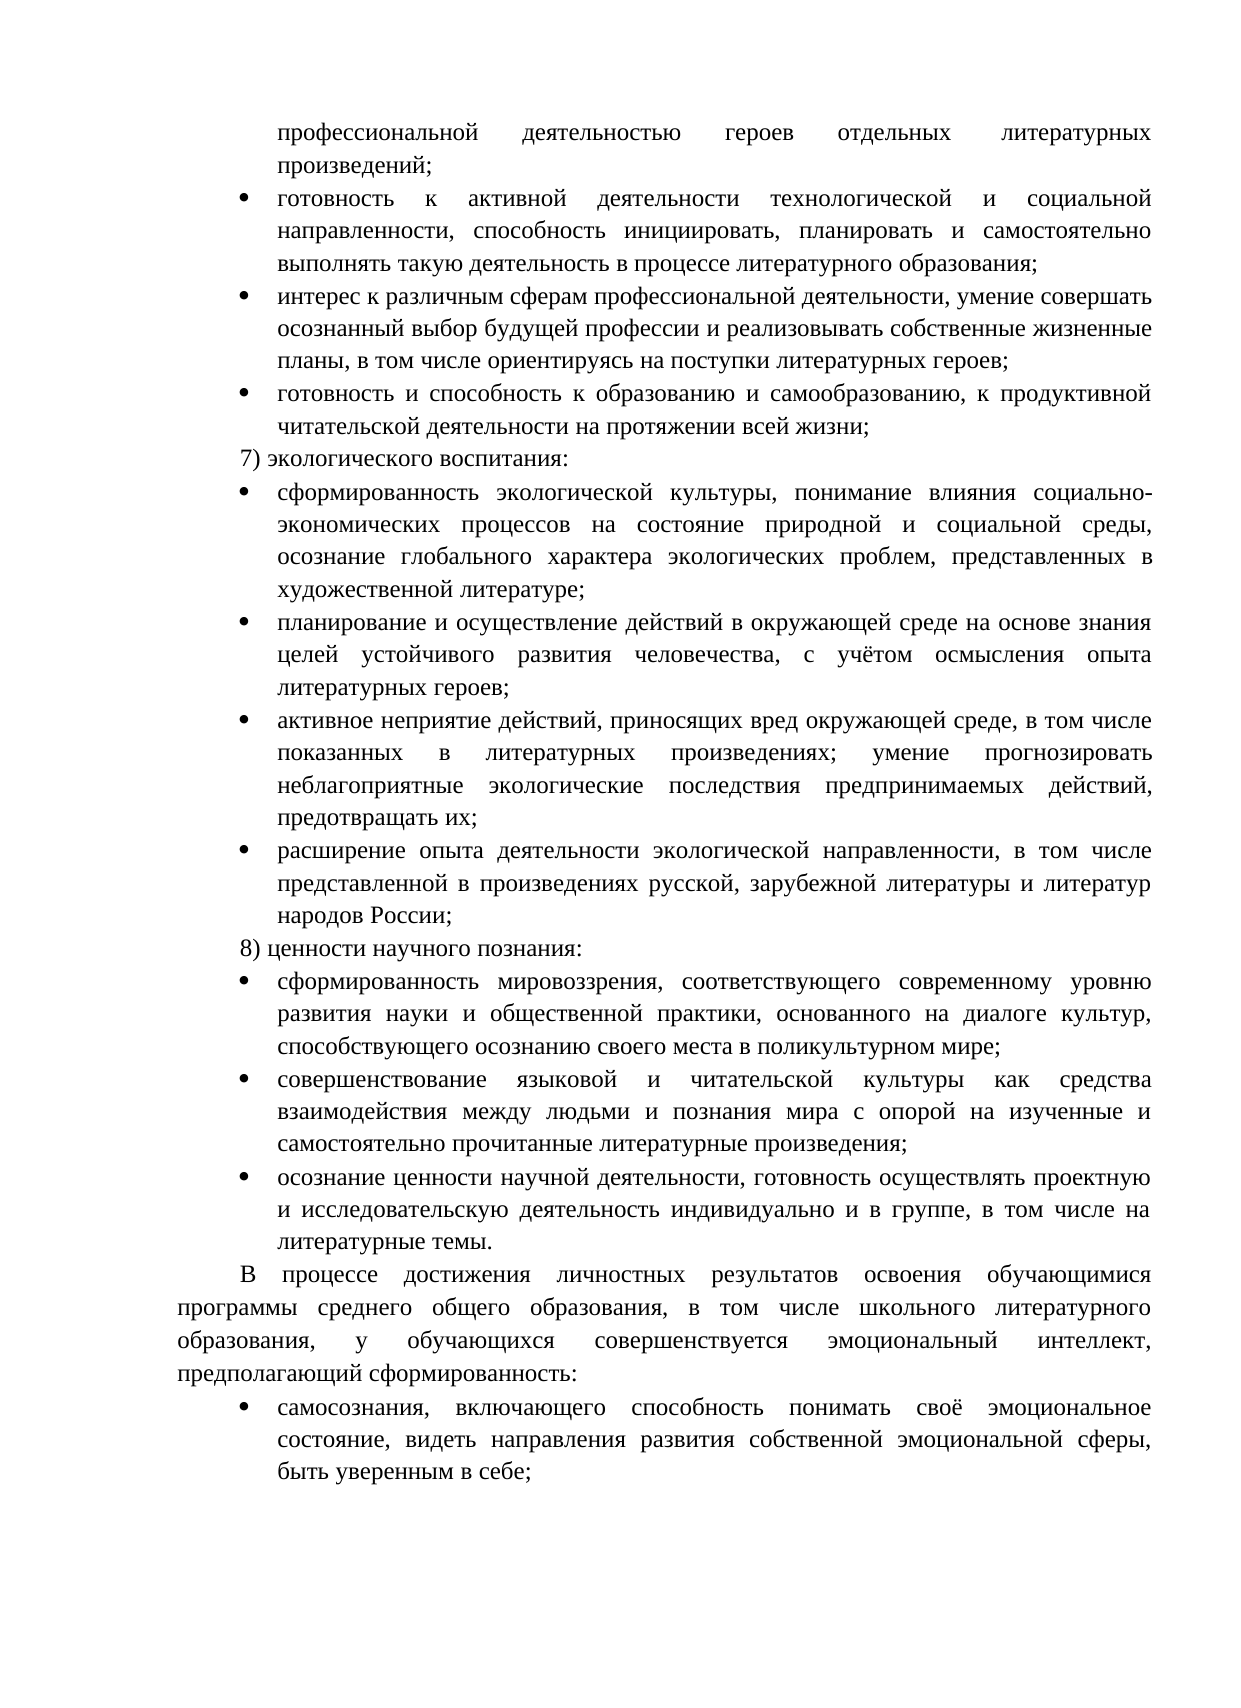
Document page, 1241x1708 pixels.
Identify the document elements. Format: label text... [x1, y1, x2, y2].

list ценности научного познания: [239, 933, 1163, 962]
list осознание ценности научной деятельности, готовность осуществлять проектную и исследовательскую деятельность индивидуально и в группе, в том числе на литературные темы. [239, 1162, 1152, 1255]
text профессиональной деятельностью героев отдельных литературных произведений; [277, 117, 1151, 179]
list готовность к активной деятельности технологической и социальной направленности, способность инициировать, планировать и самостоятельно выполнять такую деятельность в процессе литературного образования; [239, 183, 1151, 277]
list сформированность экологической культуры, понимание влияния социально- экономических процессов на состояние природной и социальной среды, осознание глобального характера экологических проблем, представленных в художественной литературе; [239, 477, 1153, 603]
list планирование и осуществление действий в окружающей среде на основе знания целей устойчивого развития человечества, с учётом осмысления опыта литературных героев; [239, 607, 1152, 701]
text В процессе достижения личностных результатов освоения обучающимися программы среднего общего образования, в том числе школьного литературного образования, у обучающихся совершенствуется эмоциональный интеллект, предполагающий сформированность: [177, 1259, 1152, 1387]
list экологического воспитания: [239, 443, 1163, 472]
list сформированность мировоззрения, соответствующего современному уровню развития науки и общественной практики, основанного на диалоге культур, способствующего осознанию своего места в поликультурном мире; [239, 966, 1152, 1059]
list готовность и способность к образованию и самообразованию, к продуктивной читательской деятельности на протяжении всей жизни; [239, 378, 1152, 440]
list расширение опыта деятельности экологической направленности, в том числе представленной в произведениях русской, зарубежной литературы и литератур народов России; [239, 835, 1152, 929]
list интерес к различным сферам профессиональной деятельности, умение совершать осознанный выбор будущей профессии и реализовывать собственные жизненные планы, в том числе ориентируясь на поступки литературных героев; [239, 281, 1153, 374]
list активное неприятие действий, приносящих вред окружающей среде, в том числе показанных в литературных произведениях; умение прогнозировать неблагоприятные экологические последствия предпринимаемых действий, предотвращать их; [239, 705, 1153, 831]
list самосознания, включающего способность понимать своё эмоциональное состояние, видеть направления развития собственной эмоциональной сферы, быть уверенным в себе; [239, 1392, 1152, 1485]
list совершенствование языковой и читательской культуры как средства взаимодействия между людьми и познания мира с опорой на изученные и самостоятельно прочитанные литературные произведения; [239, 1064, 1151, 1157]
